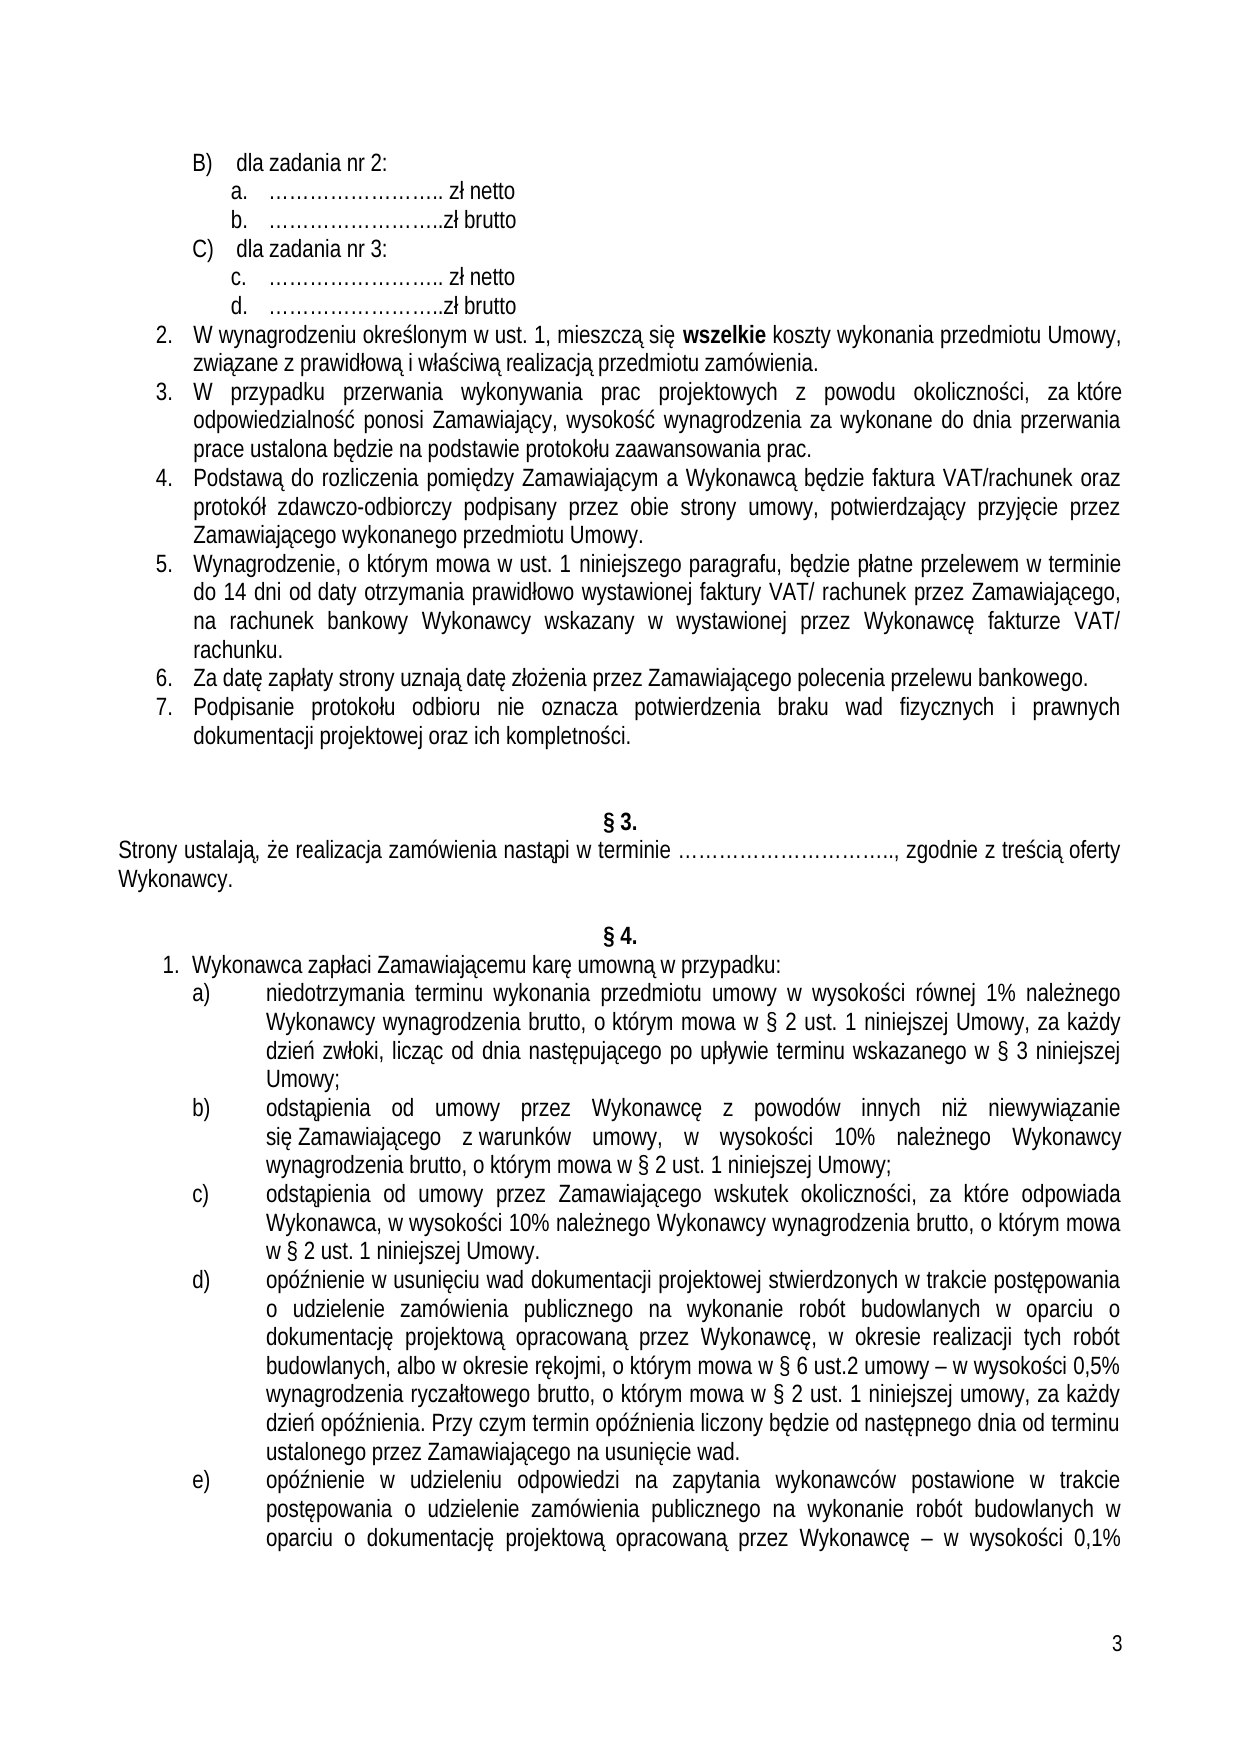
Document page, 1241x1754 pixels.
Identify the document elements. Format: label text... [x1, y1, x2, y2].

list ……………………..zł brutto [231, 291, 1122, 319]
list Podstawą do rozliczenia pomiędzy Zamawiającym a Wykonawcą będzie faktura VAT/rachunek oraz protokół zdawczo-odbiorczy podpisany przez obie strony umowy, potwierdzający przyjęcie przez Zamawiającego wykonanego przedmiotu Umowy. [156, 463, 1122, 549]
text c) odstąpienia od umowy przez Zamawiającego wskutek okoliczności, za które odpowiada Wykonawca, w wysokości 10% należnego Wykonawcy wynagrodzenia brutto, o którym mowa w § 2 ust. 1 niniejszej Umowy. [192, 1179, 1122, 1265]
list …………………….. zł netto [231, 262, 1122, 291]
text § 4. [118, 921, 1122, 950]
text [192, 1465, 1122, 1551]
list W przypadku przerwania wykonywania prac projektowych z powodu okoliczności, za które odpowiedzialność ponosi Zamawiający, wysokość wynagrodzenia za wykonane do dnia przerwania prace ustalona będzie na podstawie protokołu zaawansowania prac. [156, 377, 1122, 463]
list Podpisanie protokołu odbioru nie oznacza potwierdzenia braku wad fizycznych i prawnych dokumentacji projektowej oraz ich kompletności. [156, 692, 1122, 749]
list Za datę zapłaty strony uznają datę złożenia przez Zamawiającego polecenia przelewu bankowego. [156, 663, 1122, 692]
text Strony ustalają, że realizacja zamówienia nastąpi w terminie ………………………….., zgodnie z treścią oferty Wykonawcy. [118, 835, 1122, 892]
list dla zadania nr 2: [192, 148, 1122, 176]
list ……………………..zł brutto [231, 205, 1122, 234]
text d) opóźnienie w usunięciu wad dokumentacji projektowej stwierdzonych w trakcie postępowania o udzielenie zamówienia publicznego na wykonanie robót budowlanych w oparciu o dokumentację projektową opracowaną przez Wykonawcę, w okresie realizacji tych robót budowlanych, albo w okresie rękojmi, o którym mowa w § 6 ust.2 umowy – w wysokości 0,5% wynagrodzenia ryczałtowego brutto, o którym mowa w § 2 ust. 1 niniejszej umowy, za każdy dzień opóźnienia. Przy czym termin opóźnienia liczony będzie od następnego dnia od terminu ustalonego przez Zamawiającego na usunięcie wad. [192, 1265, 1122, 1465]
list W wynagrodzeniu określonym w ust. 1, mieszczą się wszelkie koszty wykonania przedmiotu Umowy, związane z prawidłową i właściwą realizacją przedmiotu zamówienia. [156, 319, 1122, 377]
text a) niedotrzymania terminu wykonania przedmiotu umowy w wysokości równej 1% należnego Wykonawcy wynagrodzenia brutto, o którym mowa w § 2 ust. 1 niniejszej Umowy, za każdy dzień zwłoki, licząc od dnia następującego po upływie terminu wskazanego w § 3 niniejszej Umowy; [192, 978, 1122, 1093]
list …………………….. zł netto [231, 176, 1122, 205]
list dla zadania nr 3: [192, 234, 1122, 262]
text 1. Wykonawca zapłaci Zamawiającemu karę umowną w przypadku: [156, 950, 1122, 978]
text b) odstąpienia od umowy przez Wykonawcę z powodów innych niż niewywiązanie się Zamawiającego z warunków umowy, w wysokości 10% należnego Wykonawcy wynagrodzenia brutto, o którym mowa w § 2 ust. 1 niniejszej Umowy; [192, 1093, 1122, 1179]
text § 3. [118, 807, 1122, 835]
list Wynagrodzenie, o którym mowa w ust. 1 niniejszego paragrafu, będzie płatne przelewem w terminie do 14 dni od daty otrzymania prawidłowo wystawionej faktury VAT/ rachunek przez Zamawiającego, na rachunek bankowy Wykonawcy wskazany w wystawionej przez Wykonawcę fakturze VAT/ rachunku. [156, 549, 1122, 663]
